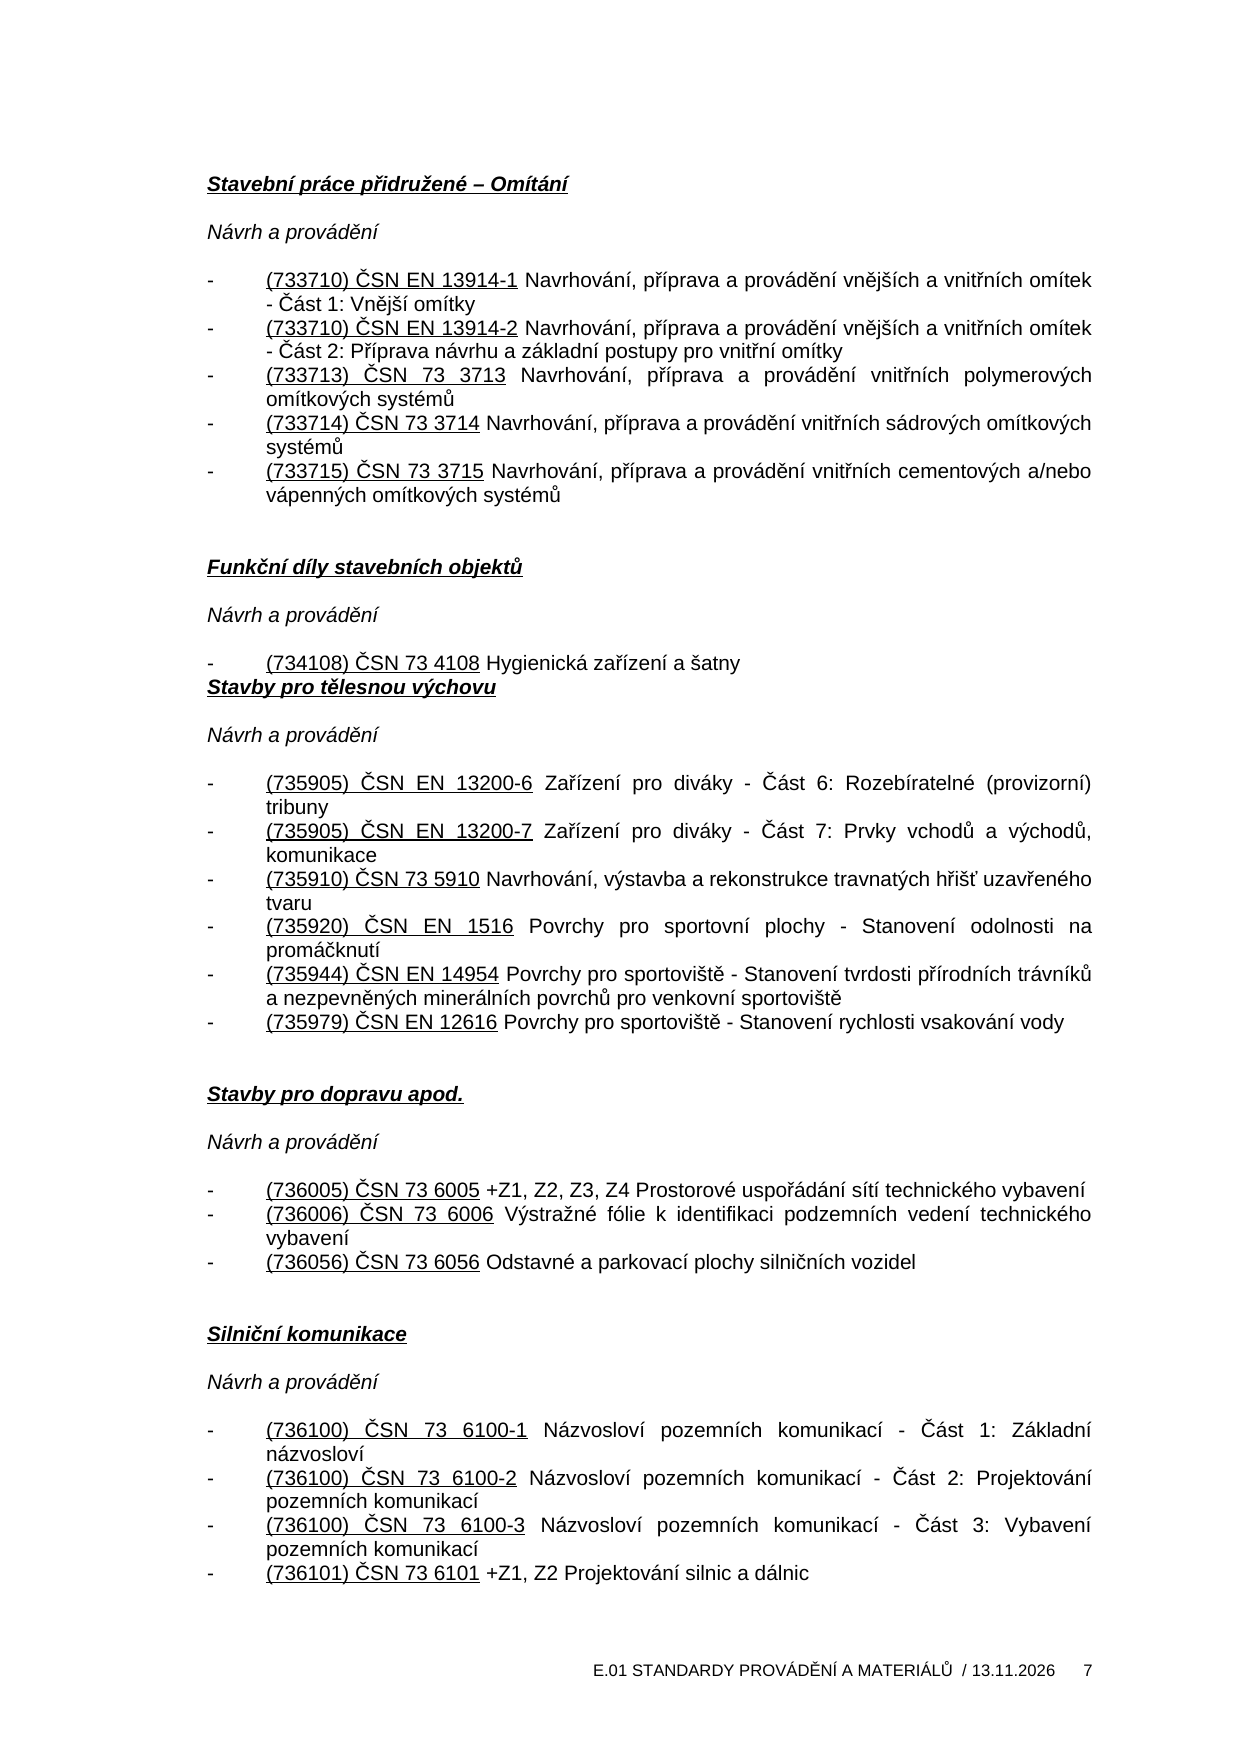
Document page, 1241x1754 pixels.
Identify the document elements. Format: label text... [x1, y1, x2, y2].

text Návrh a provádění [207, 603, 1092, 627]
text Funkční díly stavebních objektů [207, 555, 1092, 579]
list (736006) ČSN 73 6006 Výstražné fólie k identifikaci podzemních vedení technického vybavení [207, 1202, 1092, 1250]
list (736100) ČSN 73 6100-2 Názvosloví pozemních komunikací - Část 2: Projektování pozemních komunikací [207, 1465, 1092, 1513]
list (733715) ČSN 73 3715 Navrhování, příprava a provádění vnitřních cementových a/nebo vápenných omítkových systémů [207, 459, 1092, 507]
list (735979) ČSN EN 12616 Povrchy pro sportoviště - Stanovení rychlosti vsakování vody [207, 1010, 1092, 1034]
list (736101) ČSN 73 6101 +Z1, Z2 Projektování silnic a dálnic [207, 1561, 1092, 1585]
list (733713) ČSN 73 3713 Navrhování, příprava a provádění vnitřních polymerových omítkových systémů [207, 363, 1092, 411]
list (733710) ČSN EN 13914-2 Navrhování, příprava a provádění vnějších a vnitřních omítek - Část 2: Příprava návrhu a základní postupy pro vnitřní omítky [207, 315, 1092, 363]
list (735905) ČSN EN 13200-7 Zařízení pro diváky - Část 7: Prvky vchodů a východů, komunikace [207, 818, 1092, 866]
text Návrh a provádění [207, 723, 1092, 747]
list (736056) ČSN 73 6056 Odstavné a parkovací plochy silničních vozidel [207, 1250, 1092, 1274]
list (735905) ČSN EN 13200-6 Zařízení pro diváky - Část 6: Rozebíratelné (provizorní) tribuny [207, 771, 1092, 818]
list (736005) ČSN 73 6005 +Z1, Z2, Z3, Z4 Prostorové uspořádání sítí technického vybavení [207, 1178, 1092, 1202]
text Návrh a provádění [207, 219, 1092, 243]
text Stavby pro tělesnou výchovu [207, 675, 1092, 699]
list (733710) ČSN EN 13914-1 Navrhování, příprava a provádění vnějších a vnitřních omítek - Část 1: Vnější omítky [207, 267, 1092, 315]
text Návrh a provádění [207, 1130, 1092, 1154]
list (735920) ČSN EN 1516 Povrchy pro sportovní plochy - Stanovení odolnosti na promáčknutí [207, 914, 1092, 962]
text Silniční komunikace [207, 1322, 1092, 1346]
list (735944) ČSN EN 14954 Povrchy pro sportoviště - Stanovení tvrdosti přírodních trávníků a nezpevněných minerálních povrchů pro venkovní sportoviště [207, 962, 1092, 1010]
list (736100) ČSN 73 6100-3 Názvosloví pozemních komunikací - Část 3: Vybavení pozemních komunikací [207, 1513, 1092, 1561]
text Stavební práce přidružené – Omítání [207, 172, 1092, 196]
text Stavby pro dopravu apod. [207, 1082, 1092, 1106]
list (734108) ČSN 73 4108 Hygienická zařízení a šatny [207, 651, 1092, 675]
list (736100) ČSN 73 6100-1 Názvosloví pozemních komunikací - Část 1: Základní názvosloví [207, 1417, 1092, 1465]
text Návrh a provádění [207, 1369, 1092, 1393]
list (735910) ČSN 73 5910 Navrhování, výstavba a rekonstrukce travnatých hřišť uzavřeného tvaru [207, 866, 1092, 914]
list (733714) ČSN 73 3714 Navrhování, příprava a provádění vnitřních sádrových omítkových systémů [207, 411, 1092, 459]
